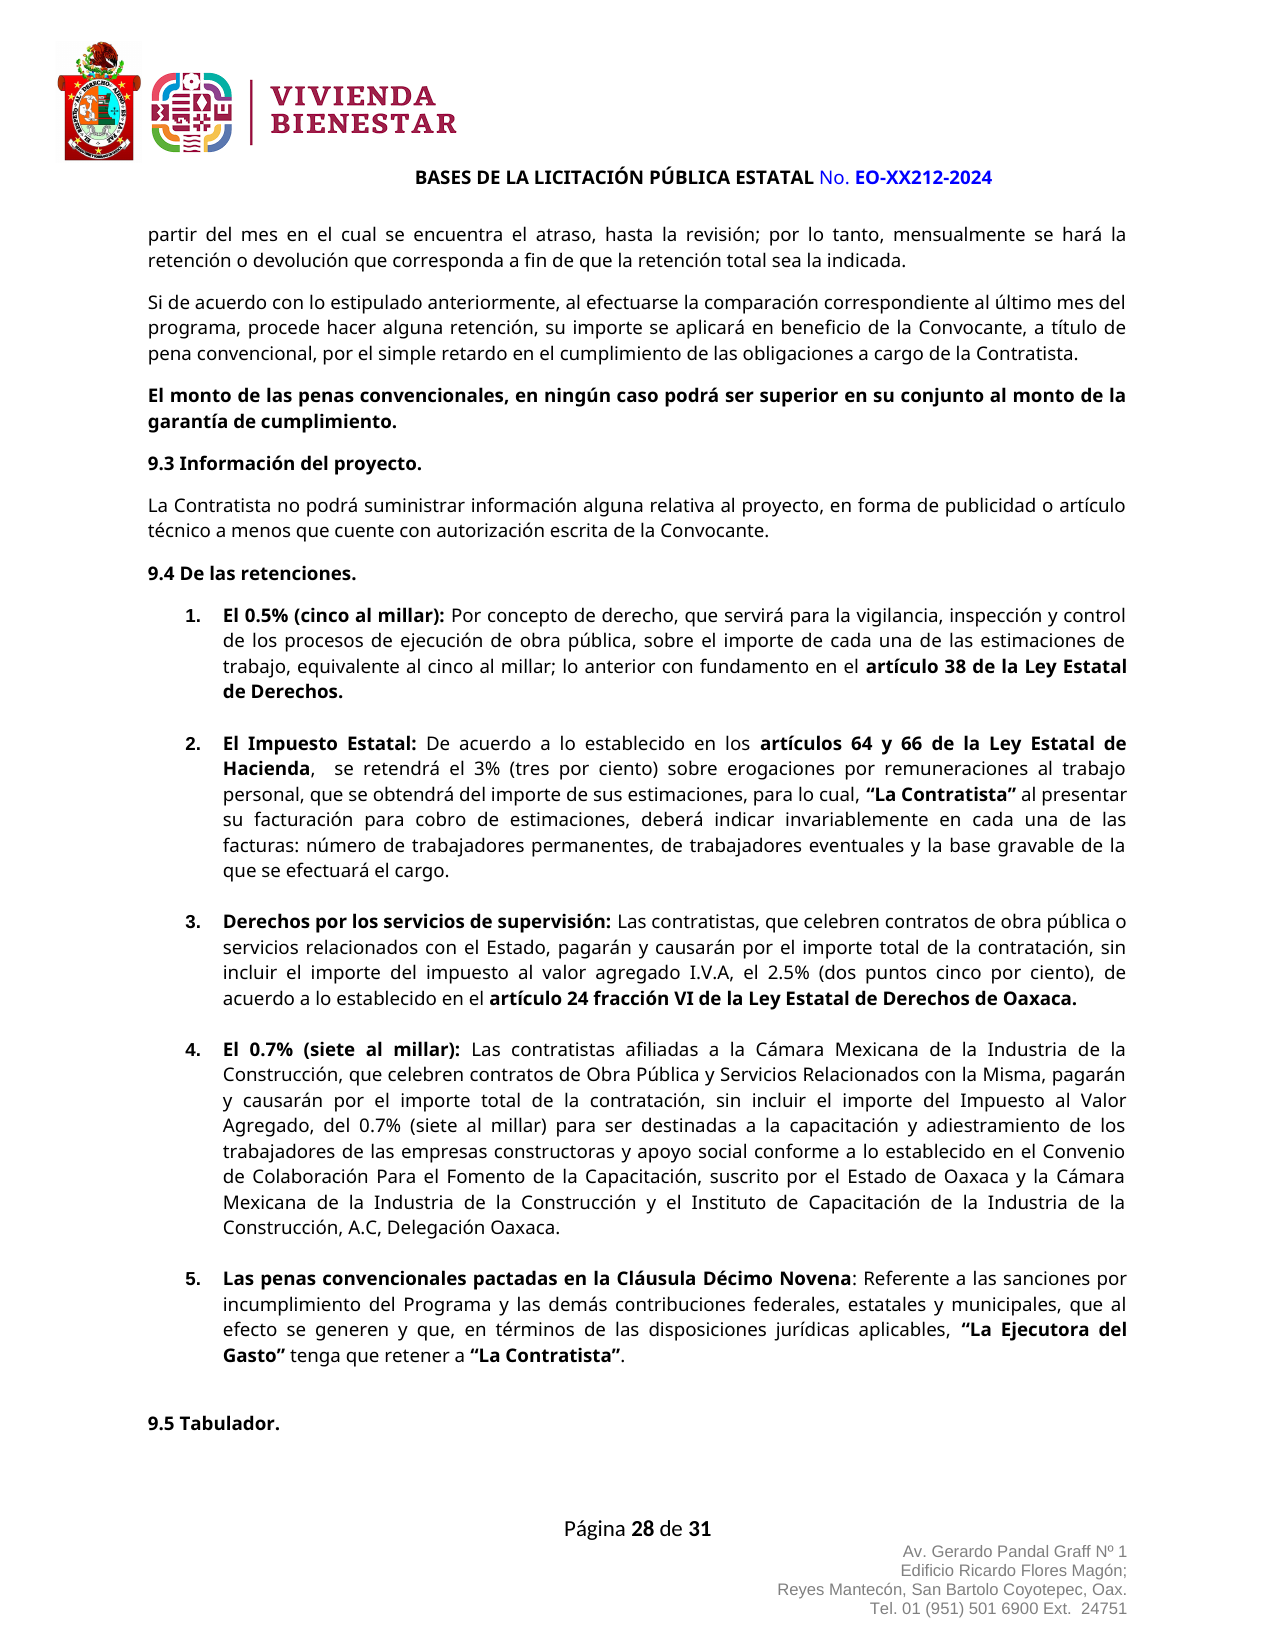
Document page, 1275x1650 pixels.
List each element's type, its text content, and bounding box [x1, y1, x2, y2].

list El Impuesto Estatal: De acuerdo a lo establecido en los artículos 64 y 66 de la Ley Estatal de Hacienda, se retendrá el 3% (tres por ciento) sobre erogaciones por remuneraciones al trabajo personal, que se obtendrá del importe de sus estimaciones, para lo cual, “La Contratista” al presentar su facturación para cobro de estimaciones, deberá indicar invariablemente en cada una de las facturas: número de trabajadores permanentes, de trabajadores eventuales y la base gravable de la que se efectuará el cargo. [185, 730, 1127, 883]
picture [55, 41, 143, 163]
text El monto de las penas convencionales, en ningún caso podrá ser superior en su conjunto al monto de la garantía de cumplimiento. [148, 382, 1127, 433]
list El 0.7% (siete al millar): Las contratistas afiliadas a la Cámara Mexicana de la Industria de la Construcción, que celebren contratos de Obra Pública y Servicios Relacionados con la Misma, pagarán y causarán por el importe total de la contratación, sin incluir el importe del Impuesto al Valor Agregado, del 0.7% (siete al millar) para ser destinadas a la capacitación y adiestramiento de los trabajadores de las empresas constructoras y apoyo social conforme a lo establecido en el Convenio de Colaboración Para el Fomento de la Capacitación, suscrito por el Estado de Oaxaca y la Cámara Mexicana de la Industria de la Construcción y el Instituto de Capacitación de la Industria de la Construcción, A.C, Delegación Oaxaca. [185, 1036, 1127, 1240]
text La Contratista no podrá suministrar información alguna relativa al proyecto, en forma de publicidad o artículo técnico a menos que cuente con autorización escrita de la Convocante. [148, 492, 1127, 543]
list Las penas convencionales pactadas en la Cláusula Décimo Novena: Referente a las sanciones por incumplimiento del Programa y las demás contribuciones federales, estatales y municipales, que al efecto se generen y que, en términos de las disposiciones jurídicas aplicables, “La Ejecutora del Gasto” tenga que retener a “La Contratista”. [185, 1266, 1127, 1368]
text Si de acuerdo con lo estipulado anteriormente, al efectuarse la comparación correspondiente al último mes del programa, procede hacer alguna retención, su importe se aplicará en beneficio de la Convocante, a título de pena convencional, por el simple retardo en el cumplimiento de las obligaciones a cargo de la Contratista. [148, 289, 1127, 366]
picture [147, 64, 473, 161]
list Derechos por los servicios de supervisión: Las contratistas, que celebren contratos de obra pública o servicios relacionados con el Estado, pagarán y causarán por el importe total de la contratación, sin incluir el importe del impuesto al valor agregado I.V.A, el 2.5% (dos puntos cinco por ciento), de acuerdo a lo establecido en el artículo 24 fracción VI de la Ley Estatal de Derechos de Oaxaca. [185, 908, 1127, 1011]
text 9.5 Tabulador. [148, 1410, 1127, 1436]
text 9.3 Información del proyecto. [148, 450, 1127, 476]
list El 0.5% (cinco al millar): Por concepto de derecho, que servirá para la vigilancia, inspección y control de los procesos de ejecución de obra pública, sobre el importe de cada una de las estimaciones de trabajo, equivalente al cinco al millar; lo anterior con fundamento en el artículo 38 de la Ley Estatal de Derechos. [185, 602, 1127, 704]
text 9.4 De las retenciones. [148, 560, 1127, 586]
